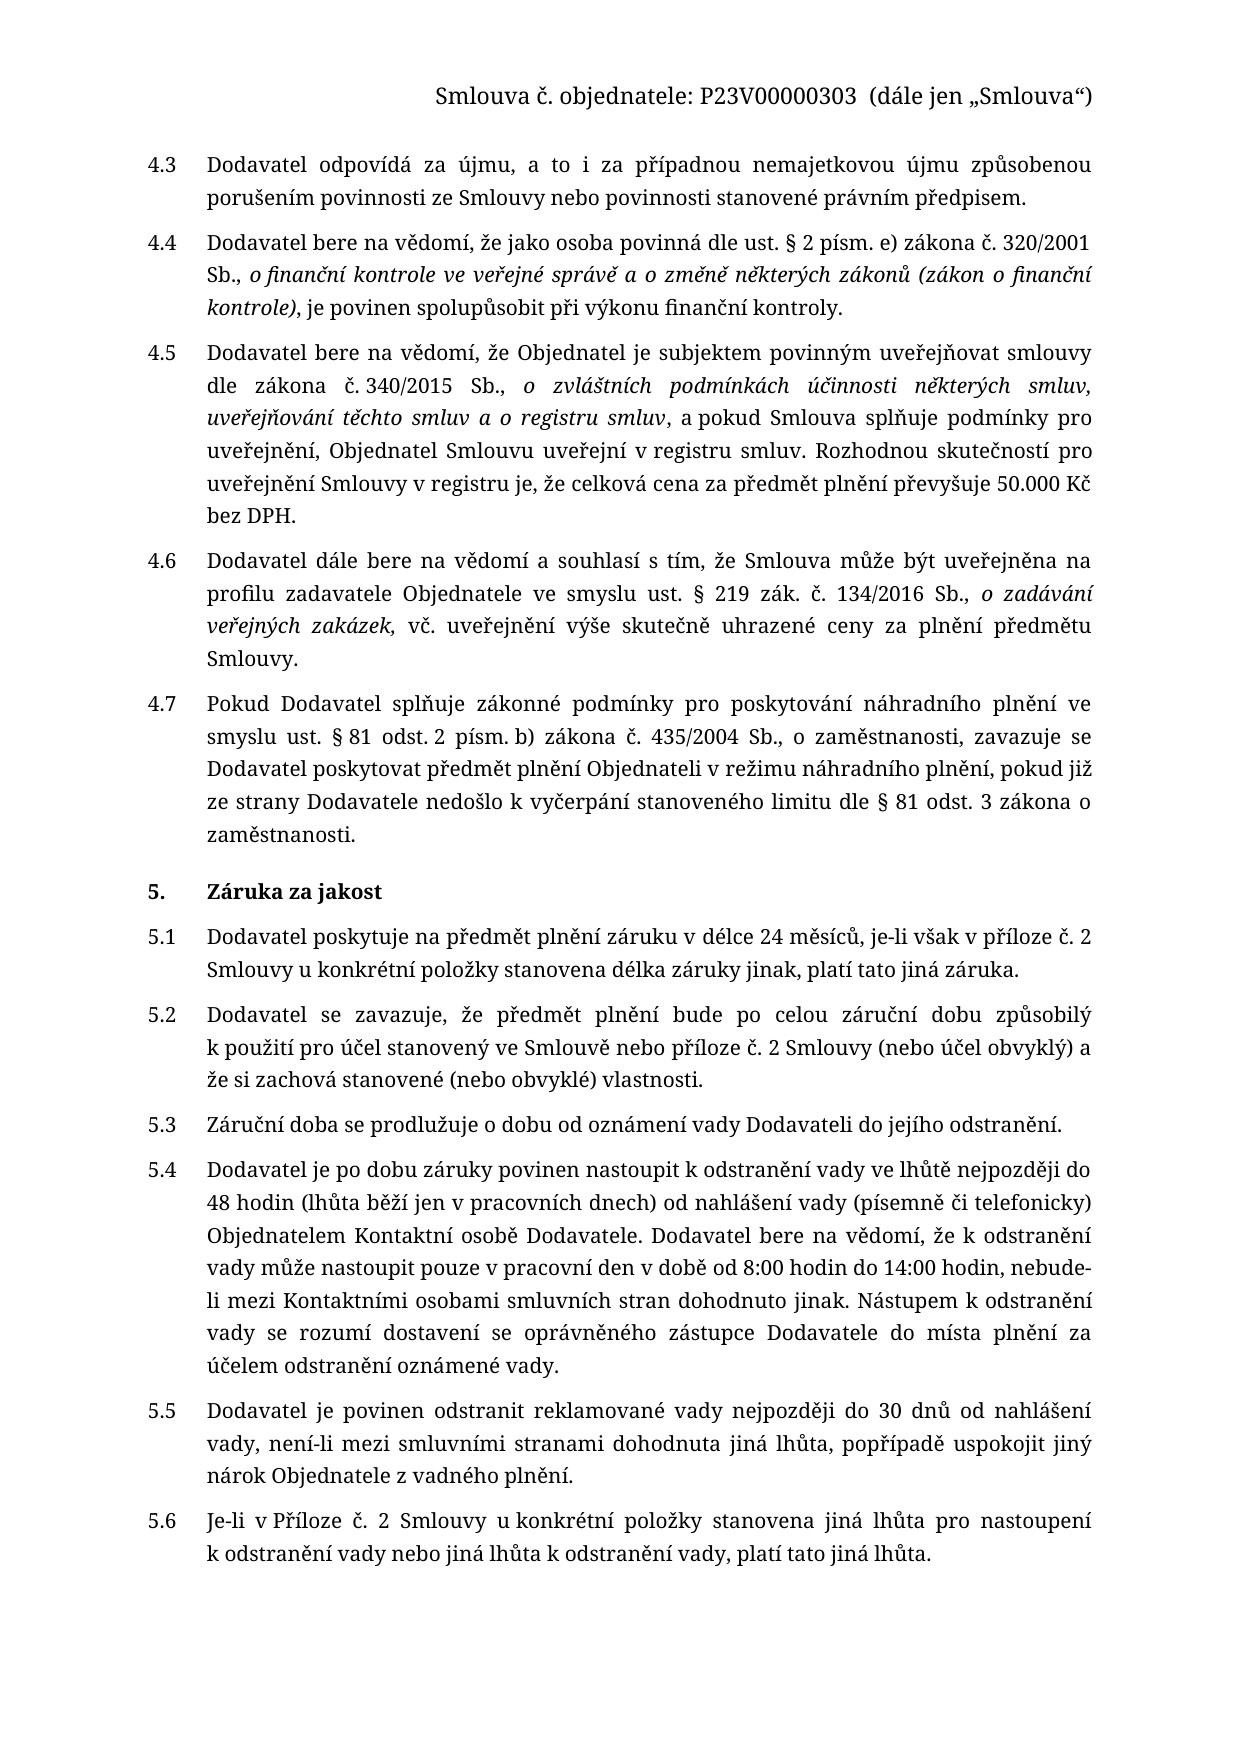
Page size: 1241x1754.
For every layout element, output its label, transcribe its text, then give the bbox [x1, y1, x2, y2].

list Dodavatel bere na vědomí, že jako osoba povinná dle ust. § 2 písm. e) zákona č. 320/2001 Sb., o finanční kontrole ve veřejné správě a o změně některých zákonů (zákon o finanční kontrole), je povinen spolupůsobit při výkonu finanční kontroly. [148, 228, 1093, 322]
list Pokud Dodavatel splňuje zákonné podmínky pro poskytování náhradního plnění ve smyslu ust. § 81 odst. 2 písm. b) zákona č. 435/2004 Sb., o zaměstnanosti, zavazuje se Dodavatel poskytovat předmět plnění Objednateli v režimu náhradního plnění, pokud již ze strany Dodavatele nedošlo k vyčerpání stanoveného limitu dle § 81 odst. 3 zákona o zaměstnanosti. [148, 689, 1093, 848]
list Dodavatel se zavazuje, že předmět plnění bude po celou záruční dobu způsobilý k použití pro účel stanovený ve Smlouvě nebo příloze č. 2 Smlouvy (nebo účel obvyklý) a že si zachová stanovené (nebo obvyklé) vlastnosti. [148, 1000, 1093, 1094]
list Dodavatel dále bere na vědomí a souhlasí s tím, že Smlouva může být uveřejněna na profilu zadavatele Objednatele ve smyslu ust. § 219 zák. č. 134/2016 Sb., o zadávání veřejných zakázek, vč. uveřejnění výše skutečně uhrazené ceny za plnění předmětu Smlouvy. [148, 546, 1093, 673]
list Dodavatel odpovídá za újmu, a to i za případnou nemajetkovou újmu způsobenou porušením povinnosti ze Smlouvy nebo povinnosti stanovené právním předpisem. [148, 150, 1093, 211]
list Dodavatel poskytuje na předmět plnění záruku v délce 24 měsíců, je-li však v příloze č. 2 Smlouvy u konkrétní položky stanovena délka záruky jinak, platí tato jiná záruka. [148, 922, 1093, 983]
list Záruka za jakost [148, 877, 1093, 906]
list Dodavatel je po dobu záruky povinen nastoupit k odstranění vady ve lhůtě nejpozději do 48 hodin (lhůta běží jen v pracovních dnech) od nahlášení vady (písemně či telefonicky) Objednatelem Kontaktní osobě Dodavatele. Dodavatel bere na vědomí, že k odstranění vady může nastoupit pouze v pracovní den v době od 8:00 hodin do 14:00 hodin, nebude-li mezi Kontaktními osobami smluvních stran dohodnuto jinak. Nástupem k odstranění vady se rozumí dostavení se oprávněného zástupce Dodavatele do místa plnění za účelem odstranění oznámené vady. [148, 1156, 1093, 1379]
list Dodavatel je povinen odstranit reklamované vady nejpozději do 30 dnů od nahlášení vady, není-li mezi smluvními stranami dohodnuta jiná lhůta, popřípadě uspokojit jiný nárok Objednatele z vadného plnění. [148, 1396, 1093, 1490]
list Dodavatel bere na vědomí, že Objednatel je subjektem povinným uveřejňovat smlouvy dle zákona č. 340/2015 Sb., o zvláštních podmínkách účinnosti některých smluv, uveřejňování těchto smluv a o registru smluv, a pokud Smlouva splňuje podmínky pro uveřejnění, Objednatel Smlouvu uveřejní v registru smluv. Rozhodnou skutečností pro uveřejnění Smlouvy v registru je, že celková cena za předmět plnění převyšuje 50.000 Kč bez DPH. [148, 338, 1093, 530]
list Záruční doba se prodlužuje o dobu od oznámení vady Dodavateli do jejího odstranění. [148, 1110, 1093, 1139]
list Je-li v Příloze č. 2 Smlouvy u konkrétní položky stanovena jiná lhůta pro nastoupení k odstranění vady nebo jiná lhůta k odstranění vady, platí tato jiná lhůta. [148, 1507, 1093, 1568]
